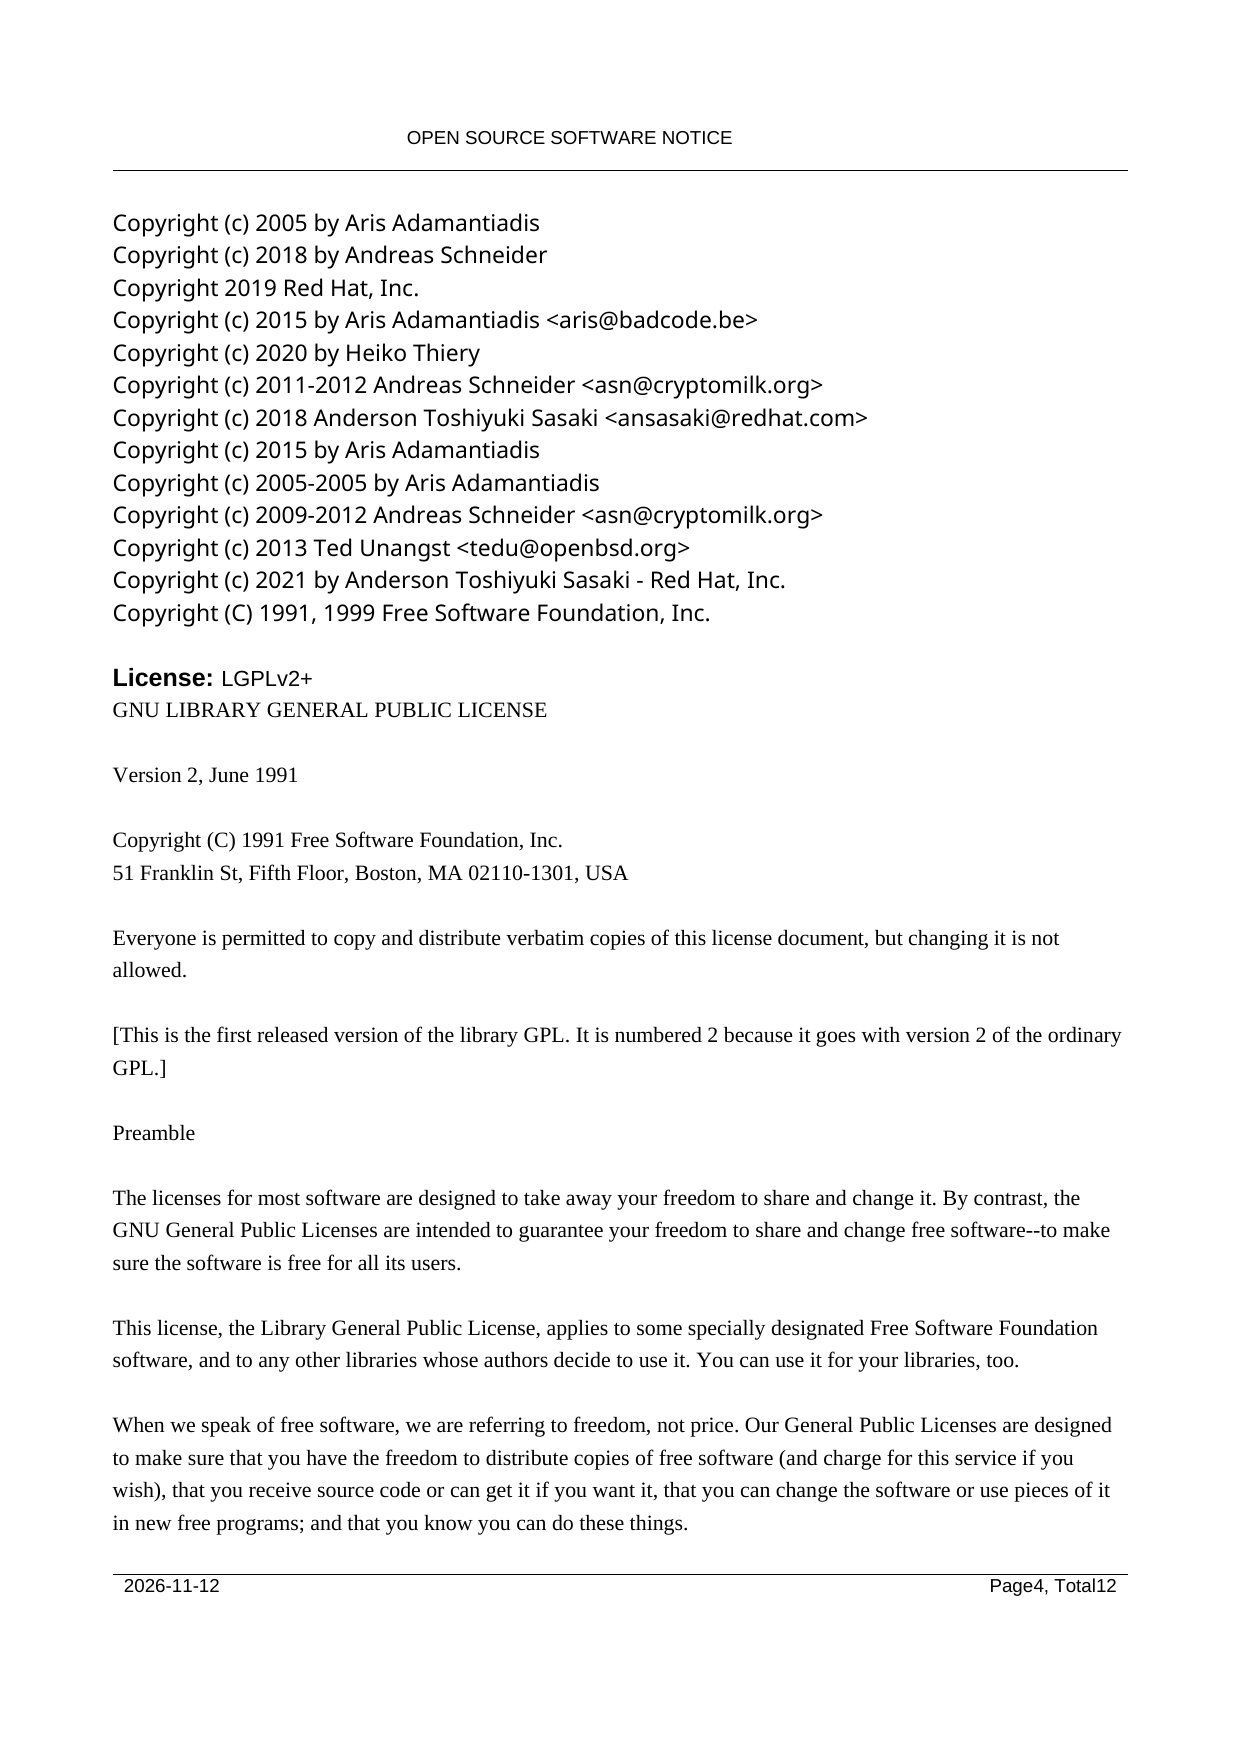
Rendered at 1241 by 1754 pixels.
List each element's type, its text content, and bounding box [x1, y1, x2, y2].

text License: LGPLv2+ [112, 661, 1128, 694]
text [112, 206, 1128, 661]
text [112, 694, 1128, 1539]
